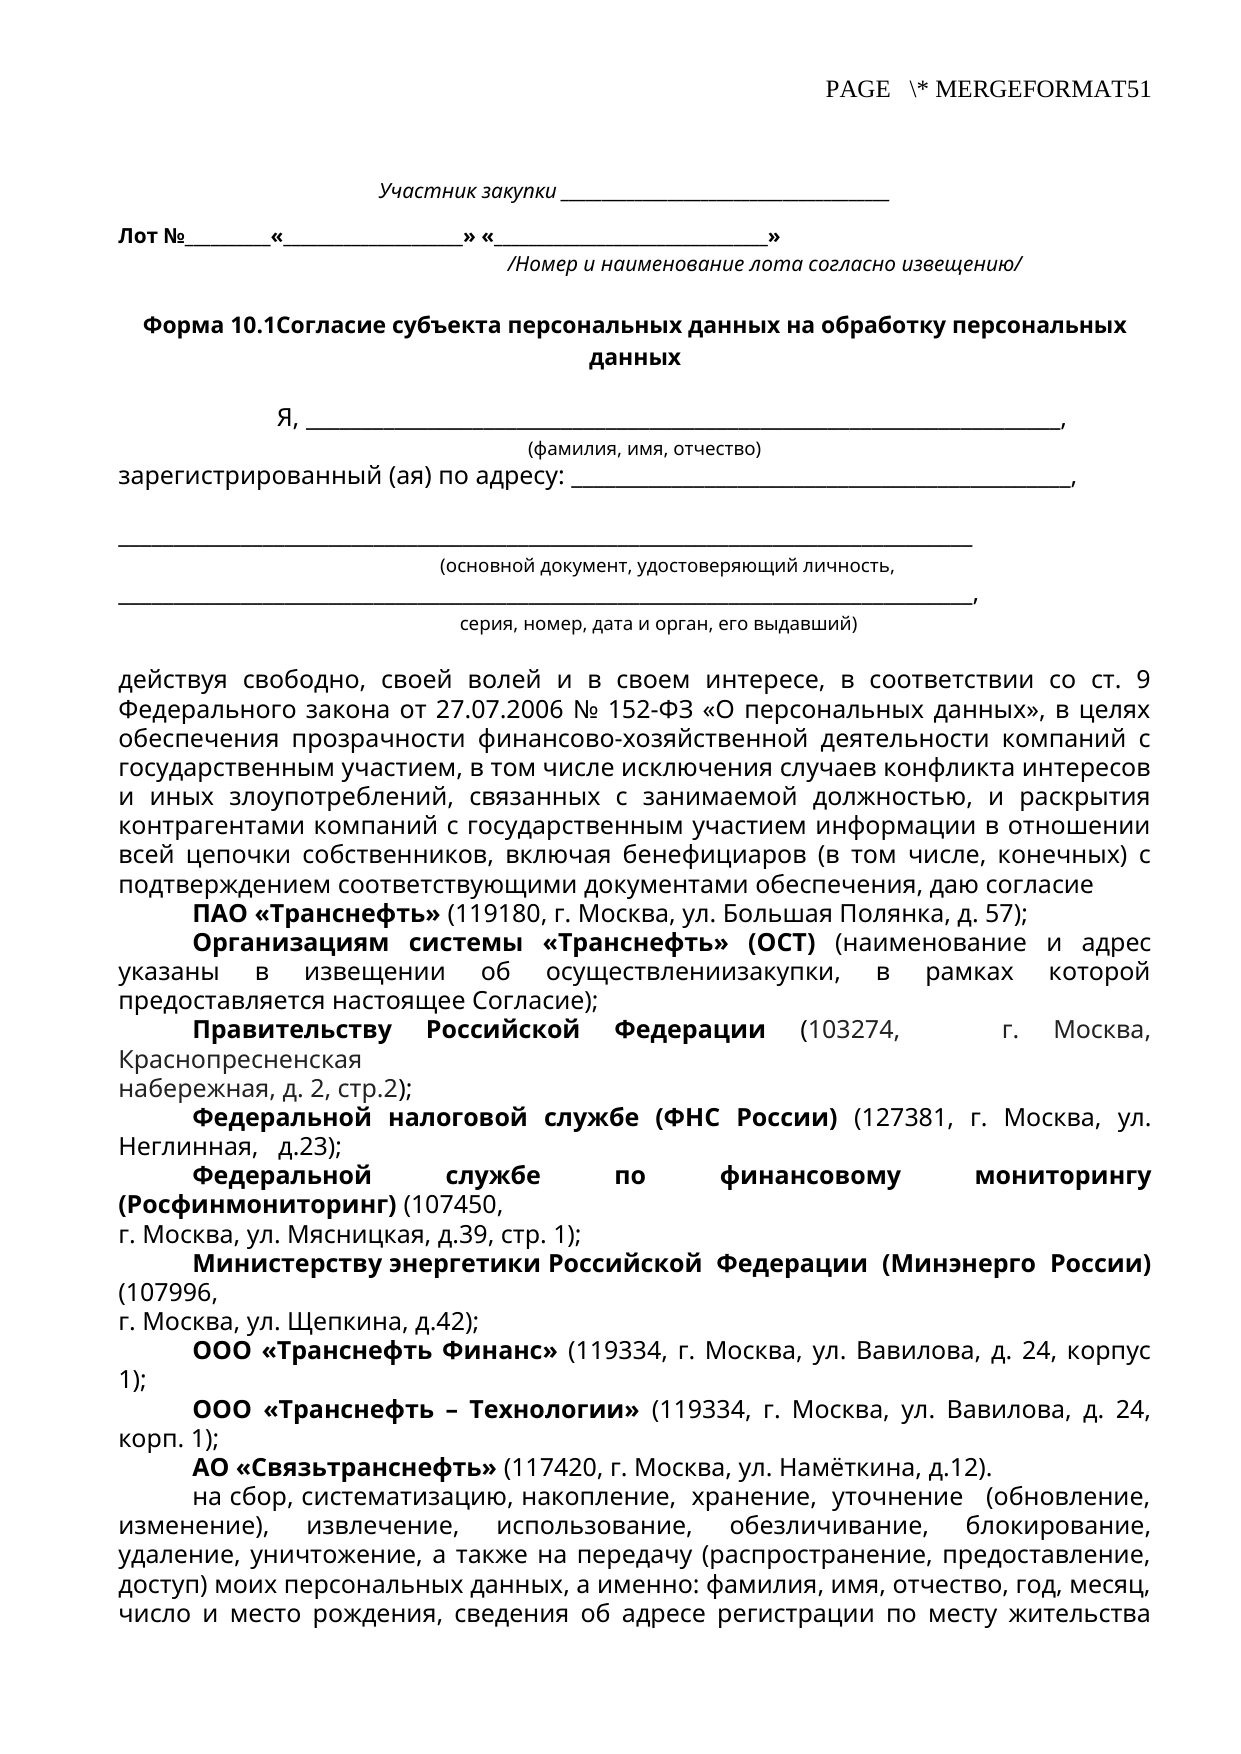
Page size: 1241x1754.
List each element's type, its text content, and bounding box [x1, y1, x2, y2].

text Министерству энергетики Российской Федерации (Минэнерго России) (107996, [118, 1249, 1152, 1307]
text Организациям системы «Транснефть» (ОСТ) (наименование и адрес указаны в извещении об осуществлениизакупки, в рамках которой предоставляется настоящее Согласие); [118, 928, 1152, 1016]
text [118, 1482, 1152, 1628]
text Федеральной службе по финансовому мониторингу (Росфинмониторинг) (107450, [118, 1161, 1152, 1220]
text действуя свободно, своей волей и в своем интересе, в соответствии со ст. 9 Федерального закона от 27.07.2006 № 152-ФЗ «О персональных данных», в целях обеспечения прозрачности финансово-хозяйственной деятельности компаний с государственным участием, в том числе исключения случаев конфликта интересов и иных злоупотреблений, связанных с занимаемой должностью, и раскрытия контрагентами компаний с государственным участием информации в отношении всей цепочки собственников, включая бенефициаров (в том числе, конечных) с подтверждением соответствующими документами обеспечения, даю согласие [118, 666, 1152, 899]
subtitle Лот №__________«_____________________» «________________________________» [118, 221, 1152, 249]
text АО «Связьтранснефть» (117420, г. Москва, ул. Намёткина, д.12). [118, 1453, 1152, 1482]
text _____________________________________________________________________________, [118, 578, 1152, 607]
text серия, номер, дата и орган, его выдавший) [118, 607, 1152, 636]
text (основной документ, удостоверяющий личность, [118, 549, 1152, 578]
text ООО «Транснефть – Технологии» (119334, г. Москва, ул. Вавилова, д. 24, корп. 1); [118, 1395, 1152, 1453]
text набережная, д. 2, стр.2); [118, 1074, 1152, 1103]
text (фамилия, имя, отчество) [118, 432, 1152, 461]
text Участник закупки ________________________________________ [118, 176, 1152, 204]
text Федеральной налоговой службе (ФНС России) (127381, г. Москва, ул. Неглинная, д.23); [118, 1103, 1152, 1161]
text г. Москва, ул. Щепкина, д.42); [118, 1307, 1152, 1336]
text _____________________________________________________________________________ [118, 520, 1152, 549]
text зарегистрированный (ая) по адресу: _____________________________________________, [118, 461, 1152, 491]
text ООО «Транснефть Финанс» (119334, г. Москва, ул. Вавилова, д. 24, корпус 1); [118, 1336, 1152, 1395]
text г. Москва, ул. Мясницкая, д.39, стр. 1); [118, 1220, 1152, 1249]
text Форма 10.1Согласие субъекта персональных данных на обработку персональных данных [118, 309, 1152, 372]
text Я, ____________________________________________________________________, [118, 403, 1152, 432]
text /Номер и наименование лота согласно извещению/ [118, 249, 1152, 278]
text ПАО «Транснефть» (119180, г. Москва, ул. Большая Полянка, д. 57); [118, 899, 1152, 928]
text Правительству Российской Федерации (103274, г. Москва, Краснопресненская [118, 1016, 1152, 1074]
